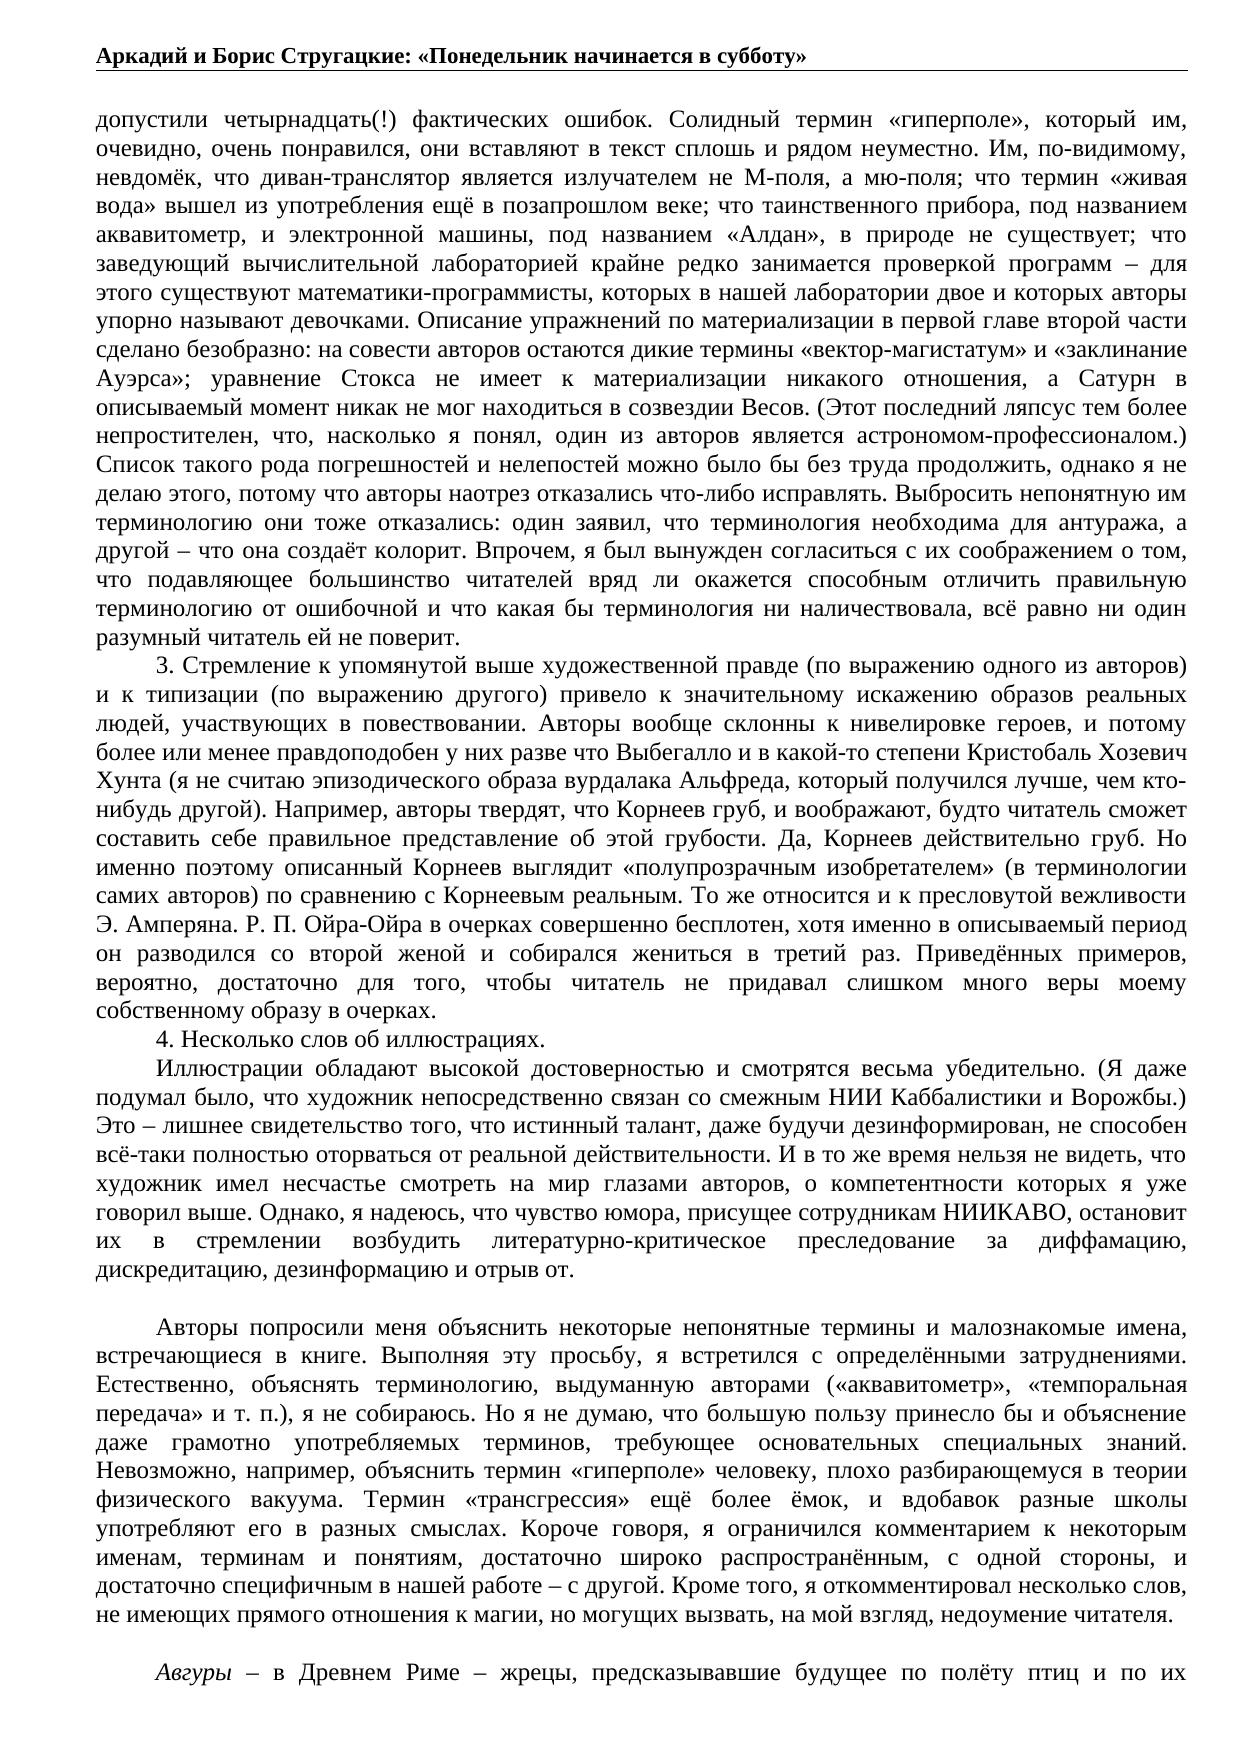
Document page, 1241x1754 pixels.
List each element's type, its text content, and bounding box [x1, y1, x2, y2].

text 4. Несколько слов об иллюстрациях. [96, 1024, 1188, 1053]
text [96, 104, 1188, 650]
text 3. Стремление к упомянутой выше художественной правде (по выражению одного из авторов) и к типизации (по выражению другого) привело к значительному искажению образов реальных людей, участвующих в повествовании. Авторы вообще склонны к нивелировке героев, и потому более или менее правдоподобен у них разве что Выбегалло и в какой-то степени Кристобаль Хозевич Хунта (я не считаю эпизодического образа вурдалака Альфреда, который получился лучше, чем кто-нибудь другой). Например, авторы твердят, что Корнеев груб, и воображают, будто читатель сможет составить себе правильное представление об этой грубости. Да, Корнеев действительно груб. Но именно поэтому описанный Корнеев выглядит «полупрозрачным изобретателем» (в терминологии самих авторов) по сравнению с Корнеевым реальным. То же относится и к пресловутой вежливости Э. Амперяна. Р. П. Ойра-Ойра в очерках совершенно бесплотен, хотя именно в описываемый период он разводился со второй женой и собирался жениться в третий раз. Приведённых примеров, вероятно, достаточно для того, чтобы читатель не придавал слишком много веры моему собственному образу в очерках. [96, 650, 1188, 1024]
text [96, 1657, 1188, 1685]
text Иллюстрации обладают высокой достоверностью и смотрятся весьма убедительно. (Я даже подумал было, что художник непосредственно связан со смежным НИИ Каббалистики и Ворожбы.) Это – лишнее свидетельство того, что истинный талант, даже будучи дезинформирован, не способен всё-таки полностью оторваться от реальной действительности. И в то же время нельзя не видеть, что художник имел несчастье смотреть на мир глазами авторов, о компетентности которых я уже говорил выше. Однако, я надеюсь, что чувство юмора, присущее сотрудникам НИИКАВО, остановит их в стремлении возбудить литературно-критическое преследование за диффамацию, дискредитацию, дезинформацию и отрыв от. [96, 1053, 1188, 1283]
text Авторы попросили меня объяснить некоторые непонятные термины и малознакомые имена, встречающиеся в книге. Выполняя эту просьбу, я встретился с определёнными затруднениями. Естественно, объяснять терминологию, выдуманную авторами («аквавитометр», «темпоральная передача» и т. п.), я не собираюсь. Но я не думаю, что большую пользу принесло бы и объяснение даже грамотно употребляемых терминов, требующее основательных специальных знаний. Невозможно, например, объяснить термин «гиперполе» человеку, плохо разбирающемуся в теории физического вакуума. Термин «трансгрессия» ещё более ёмок, и вдобавок разные школы употребляют его в разных смыслах. Короче говоря, я ограничился комментарием к некоторым именам, терминам и понятиям, достаточно широко распространённым, с одной стороны, и достаточно специфичным в нашей работе – с другой. Кроме того, я откомментировал несколько слов, не имеющих прямого отношения к магии, но могущих вызвать, на мой взгляд, недоумение читателя. [96, 1312, 1188, 1628]
